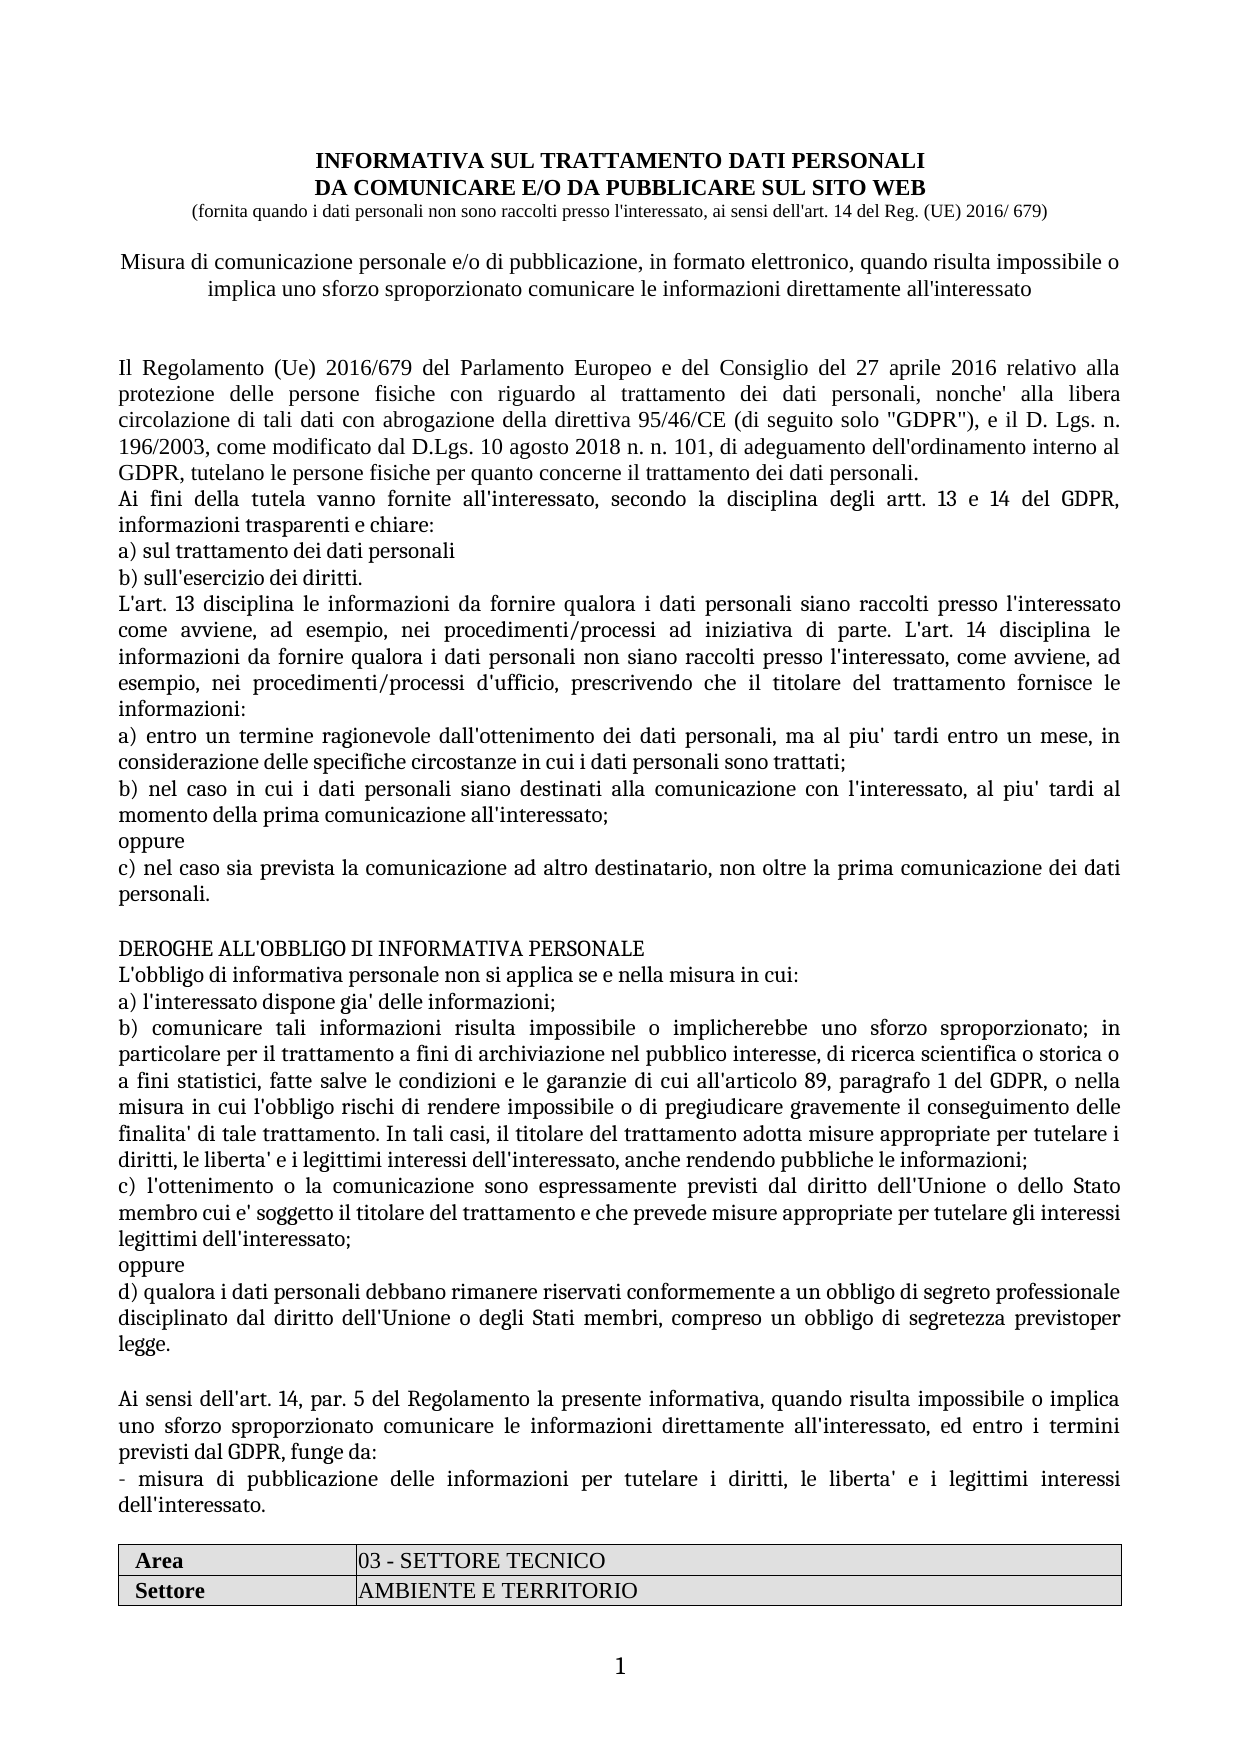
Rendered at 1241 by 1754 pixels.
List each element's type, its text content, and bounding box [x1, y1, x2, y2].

text d) qualora i dati personali debbano rimanere riservati conformemente a un obbligo di segreto professionale disciplinato dal diritto dell'Unione o degli Stati membri, compreso un obbligo di segretezza previstoper legge. [118, 1278, 1122, 1357]
text INFORMATIVA SUL TRATTAMENTO DATI PERSONALI [118, 148, 1122, 174]
text - misura di pubblicazione delle informazioni per tutelare i diritti, le liberta' e i legittimi interessi dell'interessato. [118, 1465, 1122, 1518]
text b) nel caso in cui i dati personali siano destinati alla comunicazione con l'interessato, al piu' tardi al momento della prima comunicazione all'interessato; [118, 775, 1122, 828]
text oppure [118, 828, 1122, 854]
text (fornita quando i dati personali non sono raccolti presso l'interessato, ai sensi dell'art. 14 del Reg. (UE) 2016/ 679) [118, 200, 1122, 222]
text DEROGHE ALL'OBBLIGO DI INFORMATIVA PERSONALE [118, 936, 1122, 962]
text L'obbligo di informativa personale non si applica se e nella misura in cui: [118, 962, 1122, 988]
text b) sull'esercizio dei diritti. [118, 564, 1122, 591]
text Ai fini della tutela vanno fornite all'interessato, secondo la disciplina degli artt. 13 e 14 del GDPR, informazioni trasparenti e chiare: [118, 485, 1122, 538]
table_header Area [119, 1545, 356, 1575]
text c) l'ottenimento o la comunicazione sono espressamente previsti dal diritto dell'Unione o dello Stato membro cui e' soggetto il titolare del trattamento e che prevede misure appropriate per tutelare gli interessi legittimi dell'interessato; [118, 1173, 1122, 1252]
text c) nel caso sia prevista la comunicazione ad altro destinatario, non oltre la prima comunicazione dei dati personali. [118, 854, 1122, 907]
text Misura di comunicazione personale e/o di pubblicazione, in formato elettronico, quando risulta impossibile o implica uno sforzo sproporzionato comunicare le informazioni direttamente all'interessato [118, 248, 1122, 301]
text a) sul trattamento dei dati personali [118, 538, 1122, 564]
text oppure [118, 1252, 1122, 1278]
text L'art. 13 disciplina le informazioni da fornire qualora i dati personali siano raccolti presso l'interessato come avviene, ad esempio, nei procedimenti/processi ad iniziativa di parte. L'art. 14 disciplina le informazioni da fornire qualora i dati personali non siano raccolti presso l'interessato, come avviene, ad esempio, nei procedimenti/processi d'ufficio, prescrivendo che il titolare del trattamento fornisce le informazioni: [118, 591, 1122, 723]
table_cell Settore [119, 1576, 356, 1605]
table_header 03 - SETTORE TECNICO [357, 1545, 1121, 1575]
text a) l'interessato dispone gia' delle informazioni; [118, 988, 1122, 1015]
text Il Regolamento (Ue) 2016/679 del Parlamento Europeo e del Consiglio del 27 aprile 2016 relativo alla protezione delle persone fisiche con riguardo al trattamento dei dati personali, nonche' alla libera circolazione di tali dati con abrogazione della direttiva 95/46/CE (di seguito solo "GDPR"), e il D. Lgs. n. 196/2003, come modificato dal D.Lgs. 10 agosto 2018 n. n. 101, di adeguamento dell'ordinamento interno al GDPR, tutelano le persone fisiche per quanto concerne il trattamento dei dati personali. [118, 354, 1122, 485]
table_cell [357, 1576, 1121, 1605]
text DA COMUNICARE E/O DA PUBBLICARE SUL SITO WEB [118, 174, 1122, 200]
text Ai sensi dell'art. 14, par. 5 del Regolamento la presente informativa, quando risulta impossibile o implica uno sforzo sproporzionato comunicare le informazioni direttamente all'interessato, ed entro i termini previsti dal GDPR, funge da: [118, 1386, 1122, 1465]
text a) entro un termine ragionevole dall'ottenimento dei dati personali, ma al piu' tardi entro un mese, in considerazione delle specifiche circostanze in cui i dati personali sono trattati; [118, 723, 1122, 775]
text b) comunicare tali informazioni risulta impossibile o implicherebbe uno sforzo sproporzionato; in particolare per il trattamento a fini di archiviazione nel pubblico interesse, di ricerca scientifica o storica o a fini statistici, fatte salve le condizioni e le garanzie di cui all'articolo 89, paragrafo 1 del GDPR, o nella misura in cui l'obbligo rischi di rendere impossibile o di pregiudicare gravemente il conseguimento delle finalita' di tale trattamento. In tali casi, il titolare del trattamento adotta misure appropriate per tutelare i diritti, le liberta' e i legittimi interessi dell'interessato, anche rendendo pubbliche le informazioni; [118, 1015, 1122, 1173]
